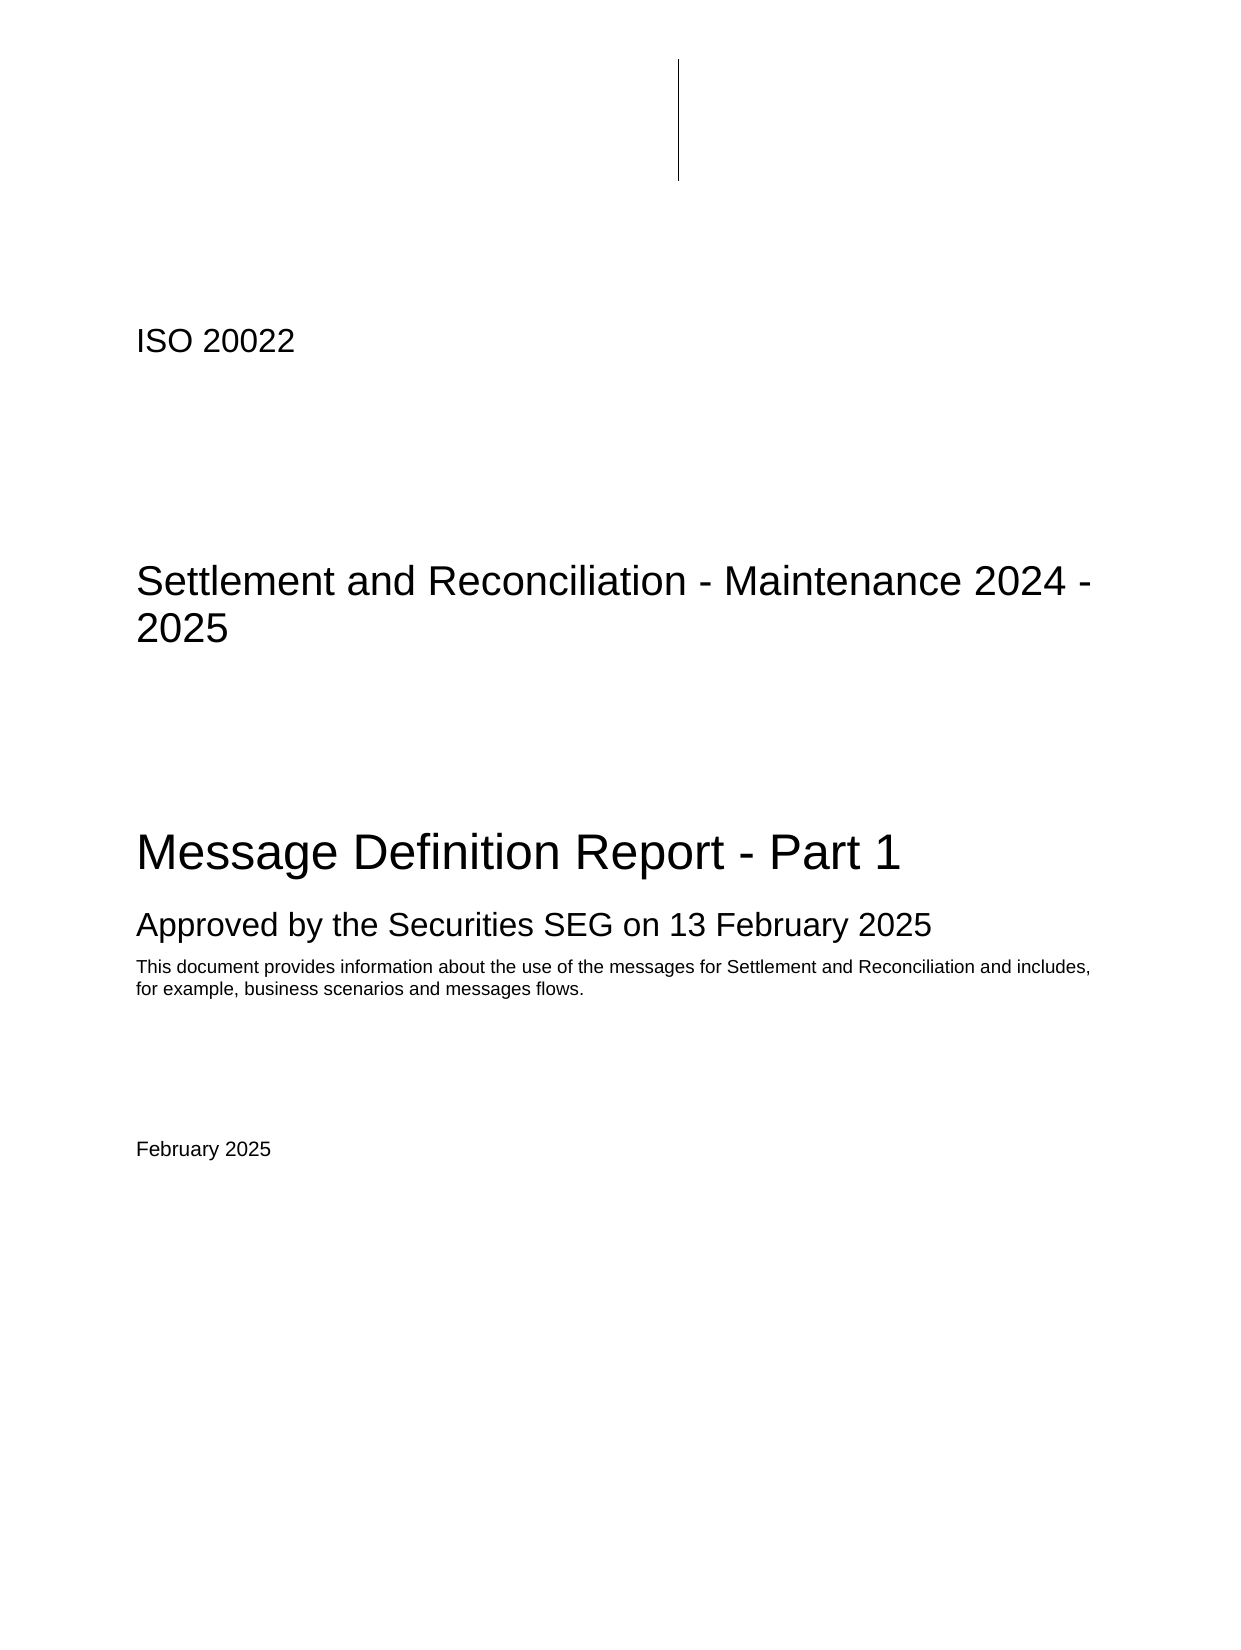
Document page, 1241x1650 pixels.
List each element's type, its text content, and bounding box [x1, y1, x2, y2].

text ISO 20022 [136, 322, 1104, 360]
title This document provides information about the use of the messages for Settlement and Reconciliation and includes, for example, business scenarios and messages flows. [136, 956, 1104, 999]
subtitle Approved by the Securities SEG on 13 February 2025 [136, 905, 1104, 944]
title Message Definition Report - Part 1 [136, 823, 1104, 880]
text Settlement and Reconciliation - Maintenance 2024 - 2025 [136, 556, 1104, 652]
text February 2025 [136, 1137, 1104, 1161]
